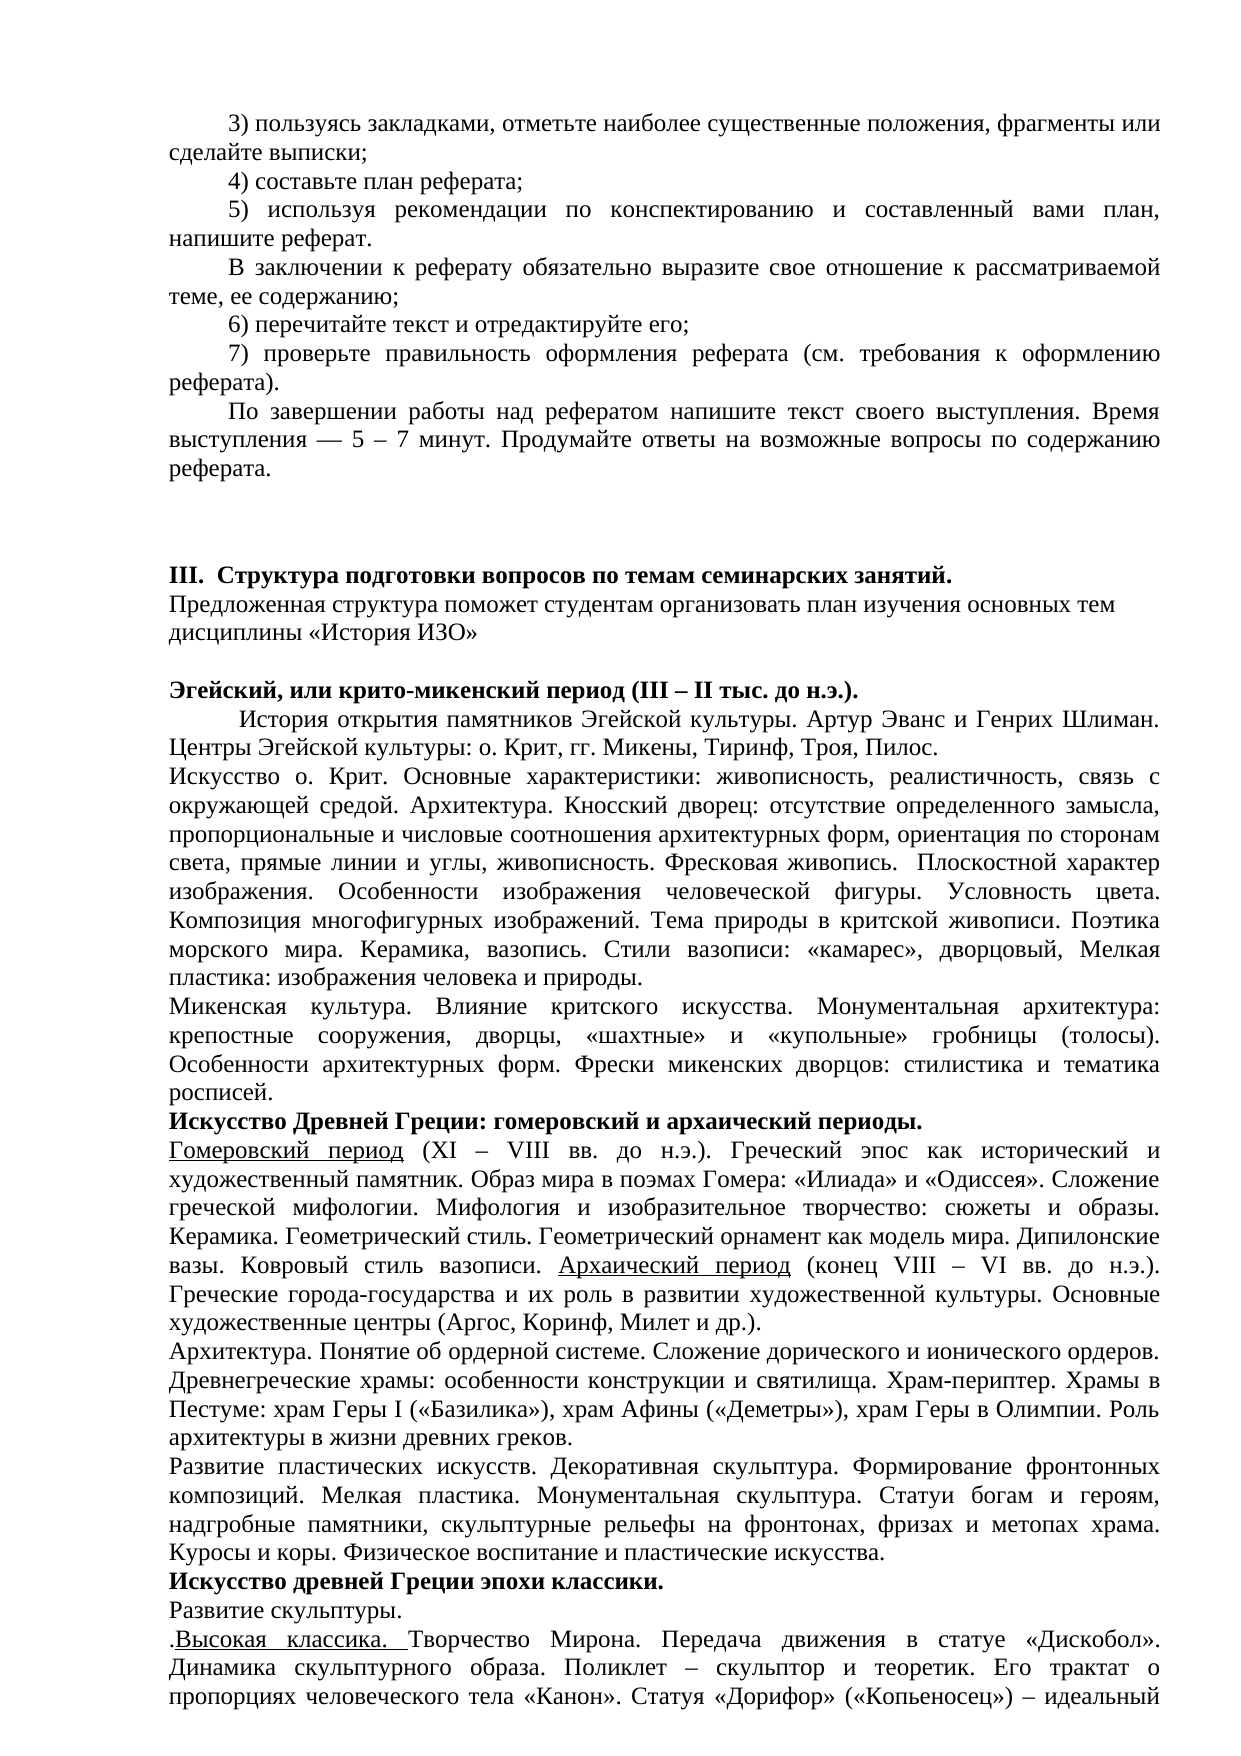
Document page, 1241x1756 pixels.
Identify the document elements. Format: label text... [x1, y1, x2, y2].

text Искусство о. Крит. Основные характеристики: живописность, реалистичность, связь с окружающей средой. Архитектура. Кносский дворец: отсутствие определенного замысла, пропорциональные и числовые соотношения архитектурных форм, ориентация по сторонам света, прямые линии и углы, живописность. Фресковая живопись. Плоскостной характер изображения. Особенности изображения человеческой фигуры. Условность цвета. Композиция многофигурных изображений. Тема природы в критской живописи. Поэтика морского мира. Керамика, вазопись. Стили вазописи: «камарес», дворцовый, Мелкая пластика: изображения человека и природы. [169, 761, 1161, 991]
text Развитие скульптуры. [169, 1595, 1161, 1624]
text 4) составьте план реферата; [169, 166, 1161, 194]
text Архитектура. Понятие об ордерной системе. Сложение дорического и ионического ордеров. Древнегреческие храмы: особенности конструкции и святилища. Храм-периптер. Храмы в Пестуме: храм Геры I («Базилика»), храм Афины («Деметры»), храм Геры в Олимпии. Роль архитектуры в жизни древних греков. [169, 1336, 1161, 1451]
text В заключении к реферату обязательно выразите свое отношение к рассматриваемой теме, ее содержанию; [169, 252, 1161, 309]
text Эгейский, или крито-микенский период (III – II тыс. до н.э.). [169, 675, 1161, 704]
text Гомеровский период (XI – VIII вв. до н.э.). Греческий эпос как исторический и художественный памятник. Образ мира в поэмах Гомера: «Илиада» и «Одиссея». Сложение греческой мифологии. Мифология и изобразительное творчество: сюжеты и образы. Керамика. Геометрический стиль. Геометрический орнамент как модель мира. Дипилонские вазы. Ковровый стиль вазописи. Архаический период (конец VIII – VI вв. до н.э.). Греческие города-государства и их роль в развитии художественной культуры. Основные художественные центры (Аргос, Коринф, Милет и др.). [169, 1135, 1161, 1336]
text III. Структура подготовки вопросов по темам семинарских занятий. [169, 560, 1161, 589]
text Искусство Древней Греции: гомеровский и архаический периоды. [169, 1106, 1161, 1135]
text Микенская культура. Влияние критского искусства. Монументальная архитектура: крепостные сооружения, дворцы, «шахтные» и «купольные» гробницы (толосы). Особенности архитектурных форм. Фрески микенских дворцов: стилистика и тематика росписей. [169, 991, 1161, 1106]
text Предложенная структура поможет студентам организовать план изучения основных тем дисциплины «История ИЗО» [169, 589, 1161, 646]
text 7) проверьте правильность оформления реферата (см. требования к оформлению реферата). [169, 338, 1161, 396]
text 6) перечитайте текст и отредактируйте его; [169, 309, 1161, 338]
text 3) пользуясь закладками, отметьте наиболее существенные положения, фрагменты или сделайте выписки; [169, 108, 1161, 166]
text По завершении работы над рефератом напишите текст своего выступления. Время выступления — 5 – 7 минут. Продумайте ответы на возможные вопросы по содержанию реферата. [169, 396, 1161, 482]
text Искусство древней Греции эпохи классики. [169, 1566, 1161, 1595]
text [169, 1624, 1161, 1710]
text Развитие пластических искусств. Декоративная скульптура. Формирование фронтонных композиций. Мелкая пластика. Монументальная скульптура. Статуи богам и героям, надгробные памятники, скульптурные рельефы на фронтонах, фризах и метопах храма. Куросы и коры. Физическое воспитание и пластические искусства. [169, 1451, 1161, 1566]
text История открытия памятников Эгейской культуры. Артур Эванс и Генрих Шлиман. Центры Эгейской культуры: о. Крит, гг. Микены, Тиринф, Троя, Пилос. [169, 704, 1161, 761]
text 5) используя рекомендации по конспектированию и составленный вами план, напишите реферат. [169, 194, 1161, 252]
